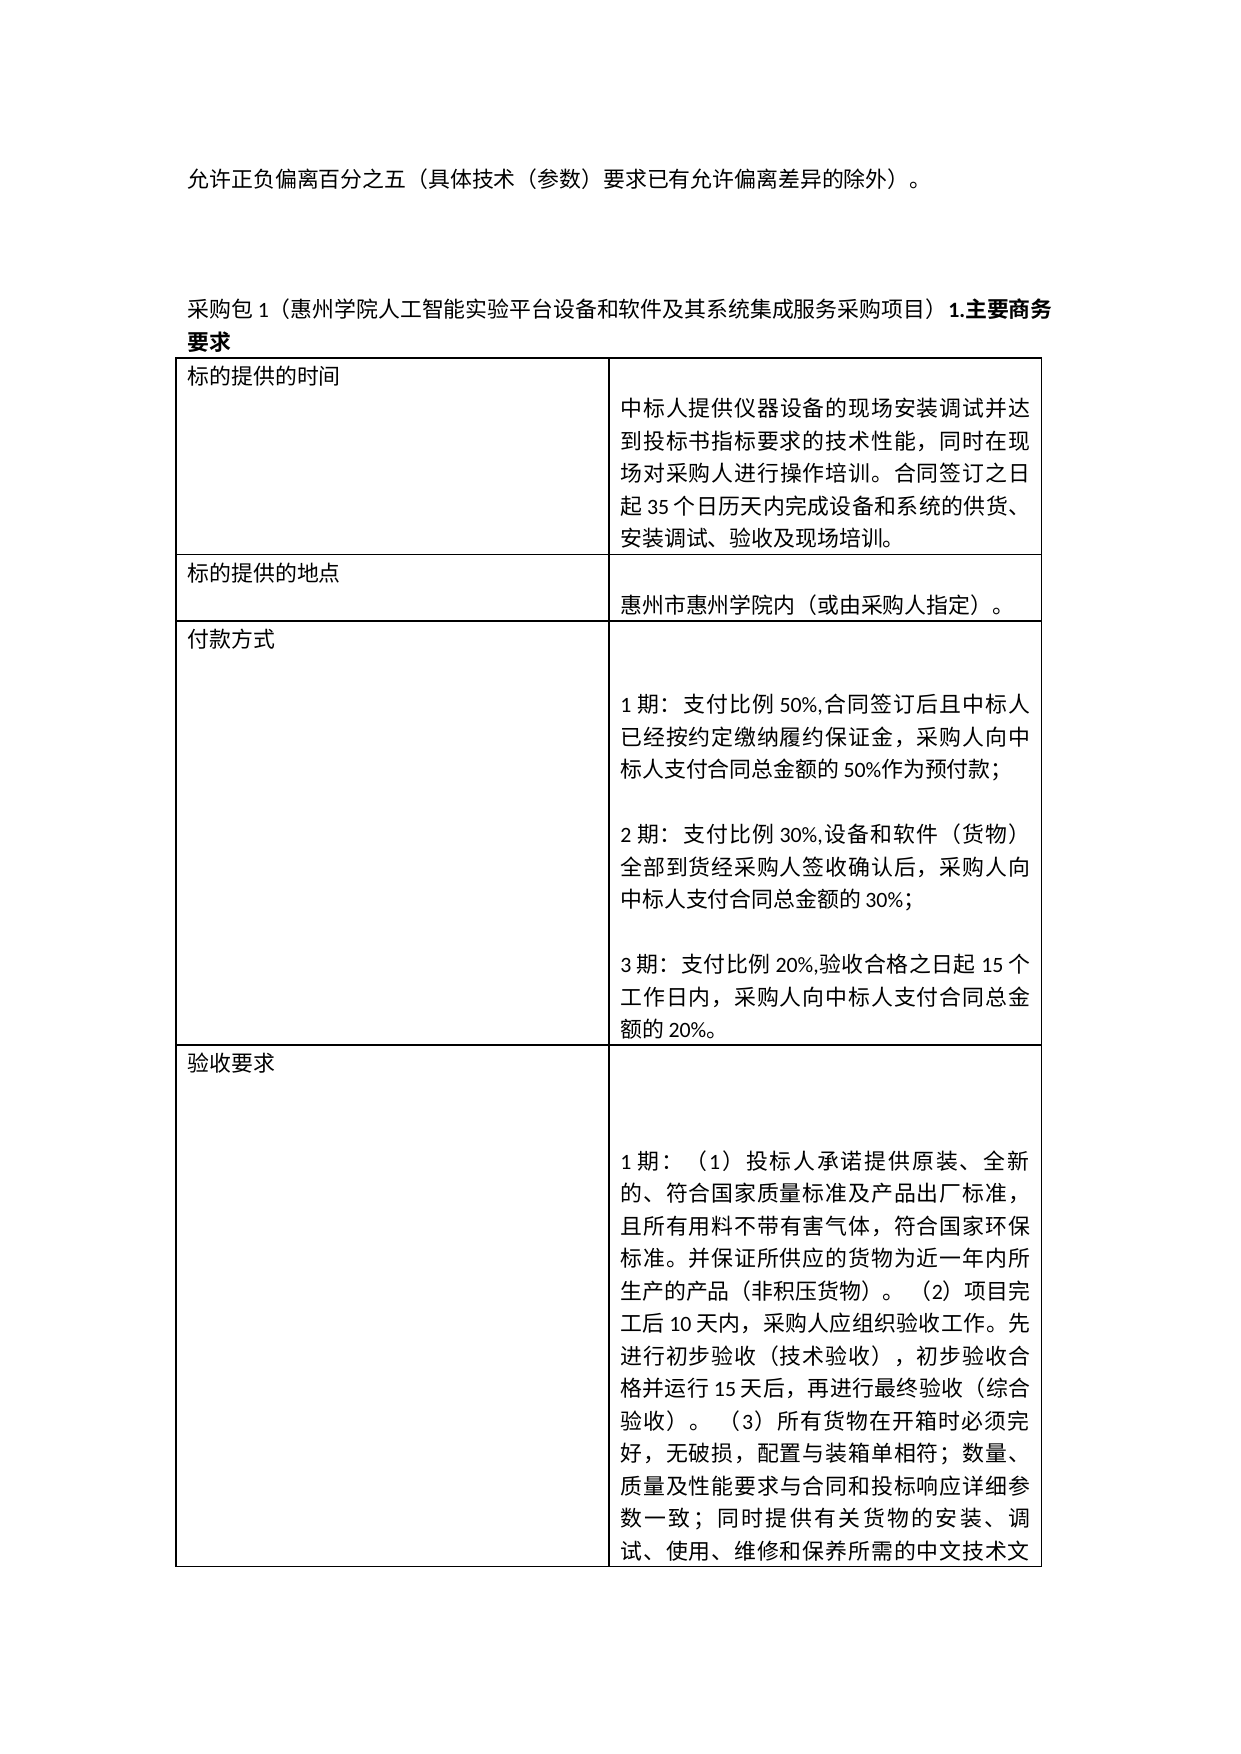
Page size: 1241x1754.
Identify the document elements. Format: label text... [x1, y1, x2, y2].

table_cell 验收要求 [177, 1046, 608, 1566]
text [187, 162, 1053, 194]
table_cell 1期：支付比例50%,合同签订后且中标人已经按约定缴纳履约保证金，采购人向中标人支付合同总金额的50%作为预付款； 2期：支付比例30%,设备和软件（货物）全部到货经采购人签收确认后，采购人向中标人支付合同总金额的30%； 3期：支付比例20%,验收合格之日起15个工作日内，采购人向中标人支付合同总金额的20%。 [610, 622, 1041, 1044]
table_cell 标的提供的地点 [177, 555, 608, 620]
table_header 中标人提供仪器设备的现场安装调试并达到投标书指标要求的技术性能，同时在现场对采购人进行操作培训。合同签订之日起35个日历天内完成设备和系统的供货、安装调试、验收及现场培训。 [610, 359, 1041, 553]
table_header 标的提供的时间 [177, 359, 608, 553]
table_cell 惠州市惠州学院内（或由采购人指定）。 [610, 555, 1041, 620]
table_cell 付款方式 [177, 622, 608, 1044]
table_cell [610, 1046, 1041, 1566]
text 采购包1（惠州学院人工智能实验平台设备和软件及其系统集成服务采购项目）1.主要商务要求 [187, 292, 1053, 357]
